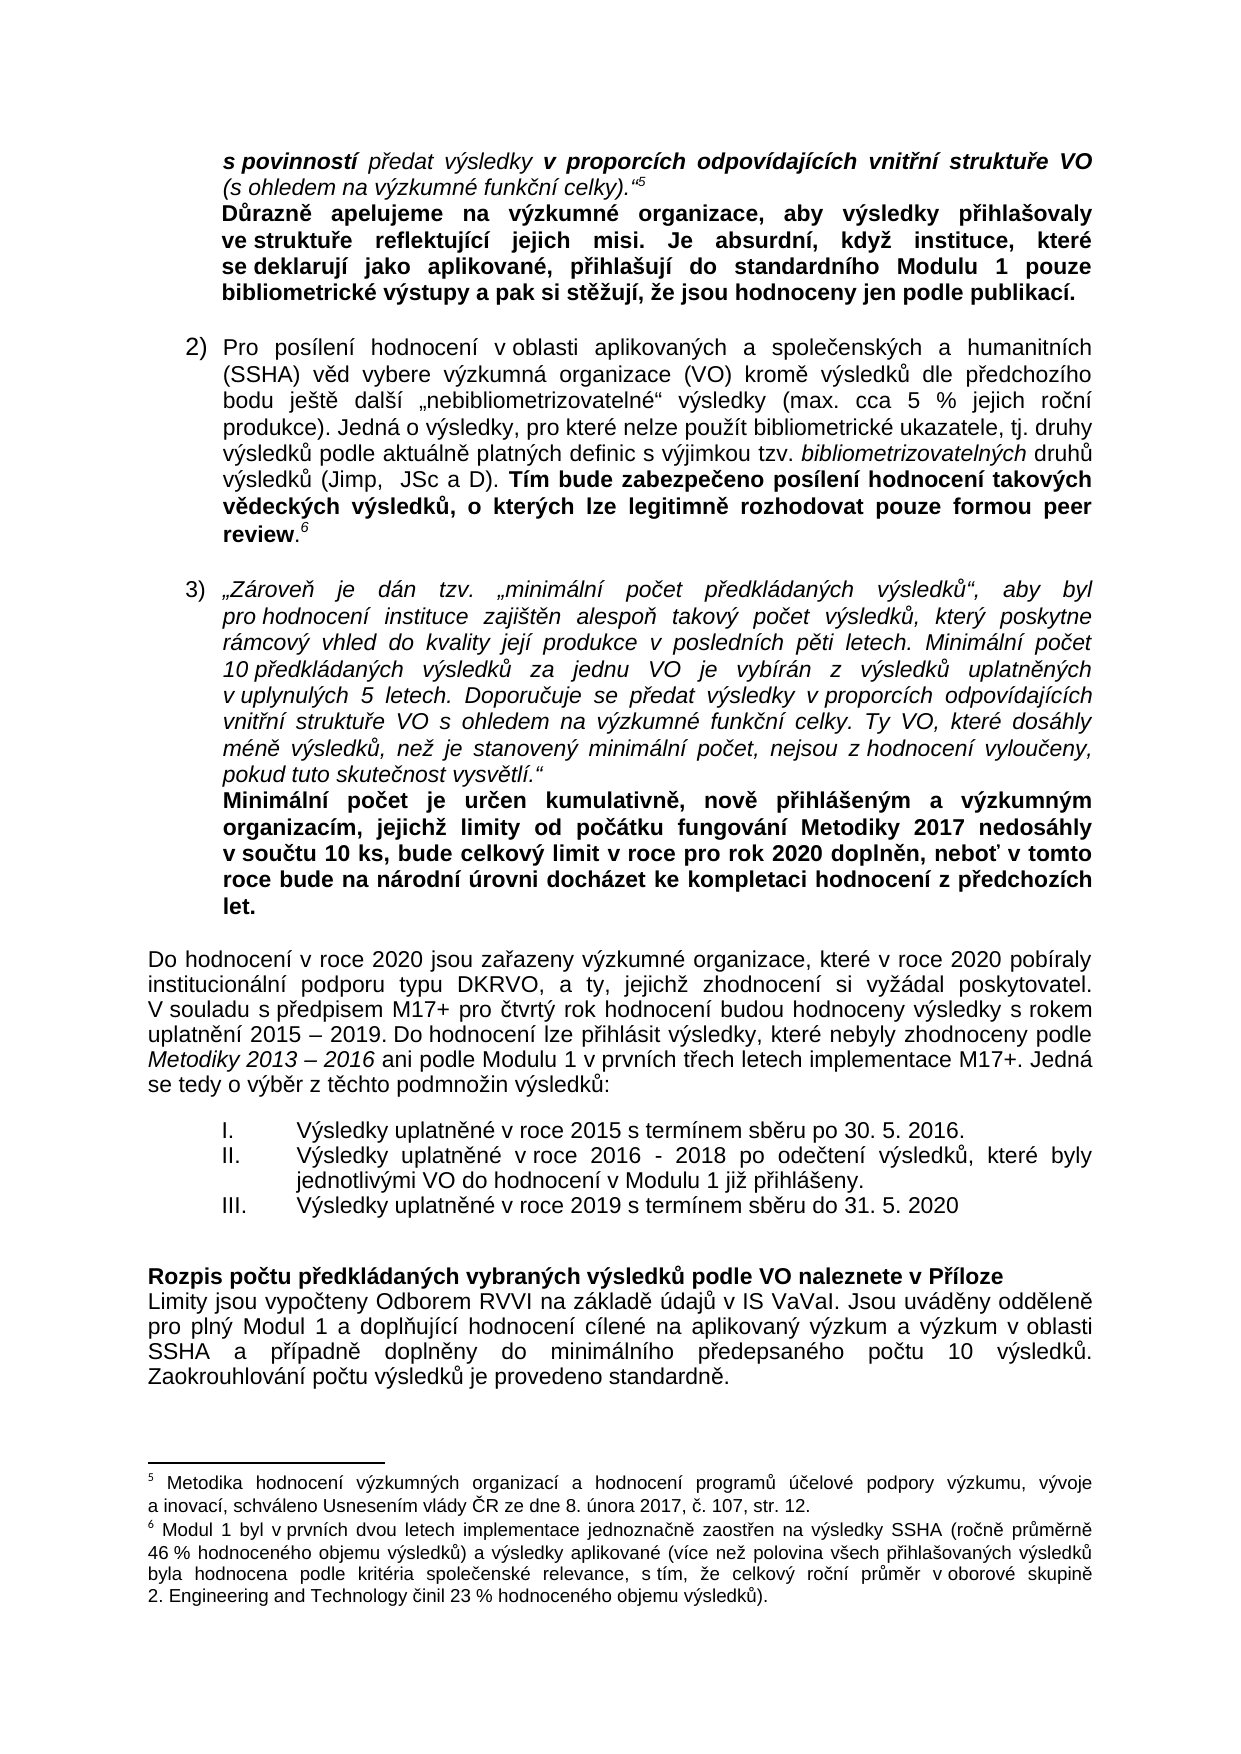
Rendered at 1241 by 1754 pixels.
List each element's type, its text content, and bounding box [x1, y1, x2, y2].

text Do hodnocení v roce 2020 jsou zařazeny výzkumné organizace, které v roce 2020 pobíraly institucionální podporu typu DKRVO, a ty, jejichž zhodnocení si vyžádal poskytovatel. V souladu s předpisem M17+ pro čtvrtý rok hodnocení budou hodnoceny výsledky s rokem uplatnění 2015 – 2019. Do hodnocení lze přihlásit výsledky, které nebyly zhodnoceny podle Metodiky 2013 – 2016 ani podle Modulu 1 v prvních třech letech implementace M17+. Jedná se tedy o výběr z těchto podmnožin výsledků: [148, 948, 1093, 1098]
text Minimální počet je určen kumulativně, nově přihlášeným a výzkumným organizacím, jejichž limity od počátku fungování Metodiky 2017 nedosáhly v součtu 10 ks, bude celkový limit v roce pro rok 2020 doplněn, neboť v tomto roce bude na národní úrovni docházet ke kompletaci hodnocení z předchozích let. [223, 787, 1093, 919]
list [185, 148, 1093, 200]
list Výsledky uplatněné v roce 2019 s termínem sběru do 31. 5. 2020 [221, 1194, 1093, 1219]
list „Zároveň je dán tzv. „minimální počet předkládaných výsledků“, aby byl pro hodnocení instituce zajištěn alespoň takový počet výsledků, který poskytne rámcový vhled do kvality její produkce v posledních pěti letech. Minimální počet 10 předkládaných výsledků za jednu VO je vybírán z výsledků uplatněných v uplynulých 5 letech. Doporučuje se předat výsledky v proporcích odpovídajících vnitřní struktuře VO s ohledem na výzkumné funkční celky. Ty VO, které dosáhly méně výsledků, než je stanovený minimální počet, nejsou z hodnocení vyloučeny, pokud tuto skutečnost vysvětlí.“ [185, 576, 1093, 787]
list Pro posílení hodnocení v oblasti aplikovaných a společenských a humanitních (SSHA) věd vybere výzkumná organizace (VO) kromě výsledků dle předchozího bodu ještě další „nebibliometrizovatelné“ výsledky (max. cca 5 % jejich roční produkce). Jedná o výsledky, pro které nelze použít bibliometrické ukazatele, tj. druhy výsledků podle aktuálně platných definic s výjimkou tzv. bibliometrizovatelných druhů výsledků (Jimp, JSc a D). Tím bude zabezpečeno posílení hodnocení takových vědeckých výsledků, o kterých lze legitimně rozhodovat pouze formou peer review. [185, 332, 1093, 548]
list Výsledky uplatněné v roce 2015 s termínem sběru po 30. 5. 2016. [221, 1119, 1093, 1144]
text Důrazně apelujeme na výzkumné organizace, aby výsledky přihlašovaly ve struktuře reflektující jejich misi. Je absurdní, když instituce, které se deklarují jako aplikované, přihlašují do standardního Modulu 1 pouze bibliometrické výstupy a pak si stěžují, že jsou hodnoceny jen podle publikací. [221, 200, 1093, 306]
list Výsledky uplatněné v roce 2016 - 2018 po odečtení výsledků, které byly jednotlivými VO do hodnocení v Modulu 1 již přihlášeny. [221, 1144, 1093, 1194]
text Rozpis počtu předkládaných vybraných výsledků podle VO naleznete v Příloze [148, 1264, 1093, 1289]
text Limity jsou vypočteny Odborem RVVI na základě údajů v IS VaVaI. Jsou uváděny odděleně pro plný Modul 1 a doplňující hodnocení cílené na aplikovaný výzkum a výzkum v oblasti SSHA a případně doplněny do minimálního předepsaného počtu 10 výsledků. Zaokrouhlování počtu výsledků je provedeno standardně. [148, 1289, 1093, 1389]
